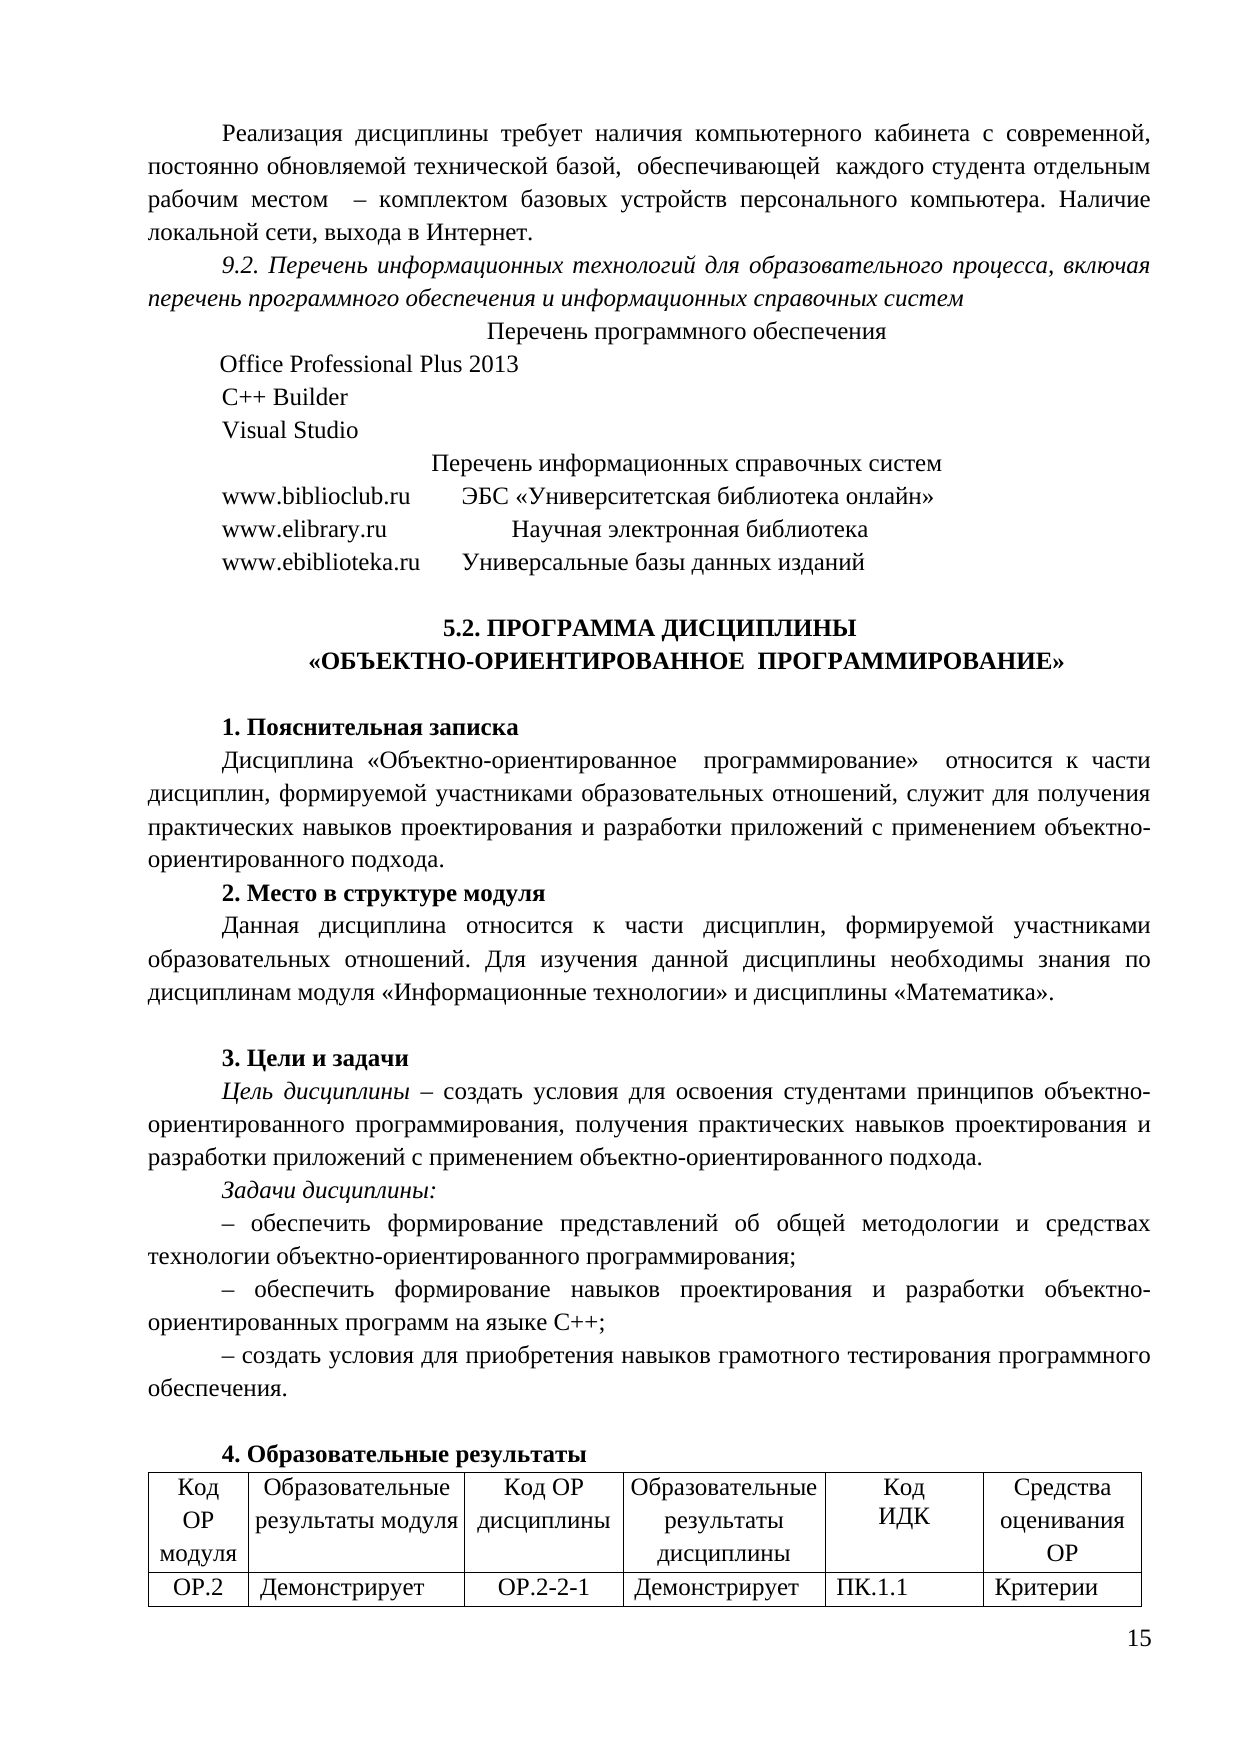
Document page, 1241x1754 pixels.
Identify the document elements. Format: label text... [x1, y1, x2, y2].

text 4. Образовательные результаты [148, 1439, 1152, 1468]
table_cell ОР.2 [149, 1573, 248, 1606]
text Реализация дисциплины требует наличия компьютерного кабинета с современной, постоянно обновляемой технической базой, обеспечивающей каждого студента отдельным рабочим местом – комплектом базовых устройств персонального компьютера. Наличие локальной сети, выхода в Интернет. [148, 118, 1152, 246]
text Дисциплина «Объектно-ориентированное программирование» относится к части дисциплин, формируемой участниками образовательных отношений, служит для получения практических навыков проектирования и разработки приложений с применением объектно-ориентированного подхода. [148, 746, 1152, 873]
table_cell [826, 1573, 983, 1606]
text 5.2. ПРОГРАММА ДИСЦИПЛИНЫ [148, 613, 1152, 642]
text Перечень программного обеспечения [148, 316, 1152, 345]
table_cell ОР.2-2-1 [465, 1573, 623, 1606]
text www.ebiblioteka.ru Универсальные базы данных изданий [148, 547, 1152, 576]
text www.elibrary.ru Научная электронная библиотека [148, 514, 1152, 543]
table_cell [249, 1573, 464, 1606]
text – создать условия для приобретения навыков грамотного тестирования программного обеспечения. [148, 1340, 1152, 1402]
text Office Professional Plus 2013 [207, 349, 1152, 378]
text «Объектно-ориентированное программирование» [148, 646, 1152, 675]
text 3. Цели и задачи [148, 1043, 1152, 1071]
text Данная дисциплина относится к части дисциплин, формируемой участниками образовательных отношений. Для изучения данной дисциплины необходимы знания по дисциплинам модуля «Информационные технологии» и дисциплины «Математика». [148, 911, 1152, 1005]
text 2. Место в структуре модуля [148, 878, 1152, 906]
table_header Код ИДК [826, 1473, 983, 1572]
text 9.2. Перечень информационных технологий для образовательного процесса, включая перечень программного обеспечения и информационных справочных систем [148, 250, 1152, 312]
text 1. Пояснительная записка [148, 712, 1152, 741]
table_header Код ОР дисциплины [465, 1473, 623, 1572]
text C++ Builder [222, 382, 1152, 411]
table_header Образовательные результаты дисциплины [624, 1473, 825, 1572]
text Цель дисциплины – создать условия для освоения студентами принципов объектно-ориентированного программирования, получения практических навыков проектирования и разработки приложений с применением объектно-ориентированного подхода. [148, 1076, 1152, 1171]
table_header Средства оценивания ОР [984, 1473, 1141, 1572]
table_header Код ОР модуля [149, 1473, 248, 1572]
text Visual Studio [222, 415, 1152, 444]
text Задачи дисциплины: [148, 1175, 1152, 1203]
text – обеспечить формирование представлений об общей методологии и средствах технологии объектно-ориентированного программирования; [148, 1208, 1152, 1269]
text Перечень информационных справочных систем [148, 448, 1152, 477]
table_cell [624, 1573, 825, 1606]
text – обеспечить формирование навыков проектирования и разработки объектно-ориентированных программ на языке С++; [148, 1274, 1152, 1336]
table_header Образовательные результаты модуля [249, 1473, 464, 1572]
text www.biblioclub.ru ЭБС «Университетская библиотека онлайн» [148, 481, 1152, 510]
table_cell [984, 1573, 1141, 1606]
